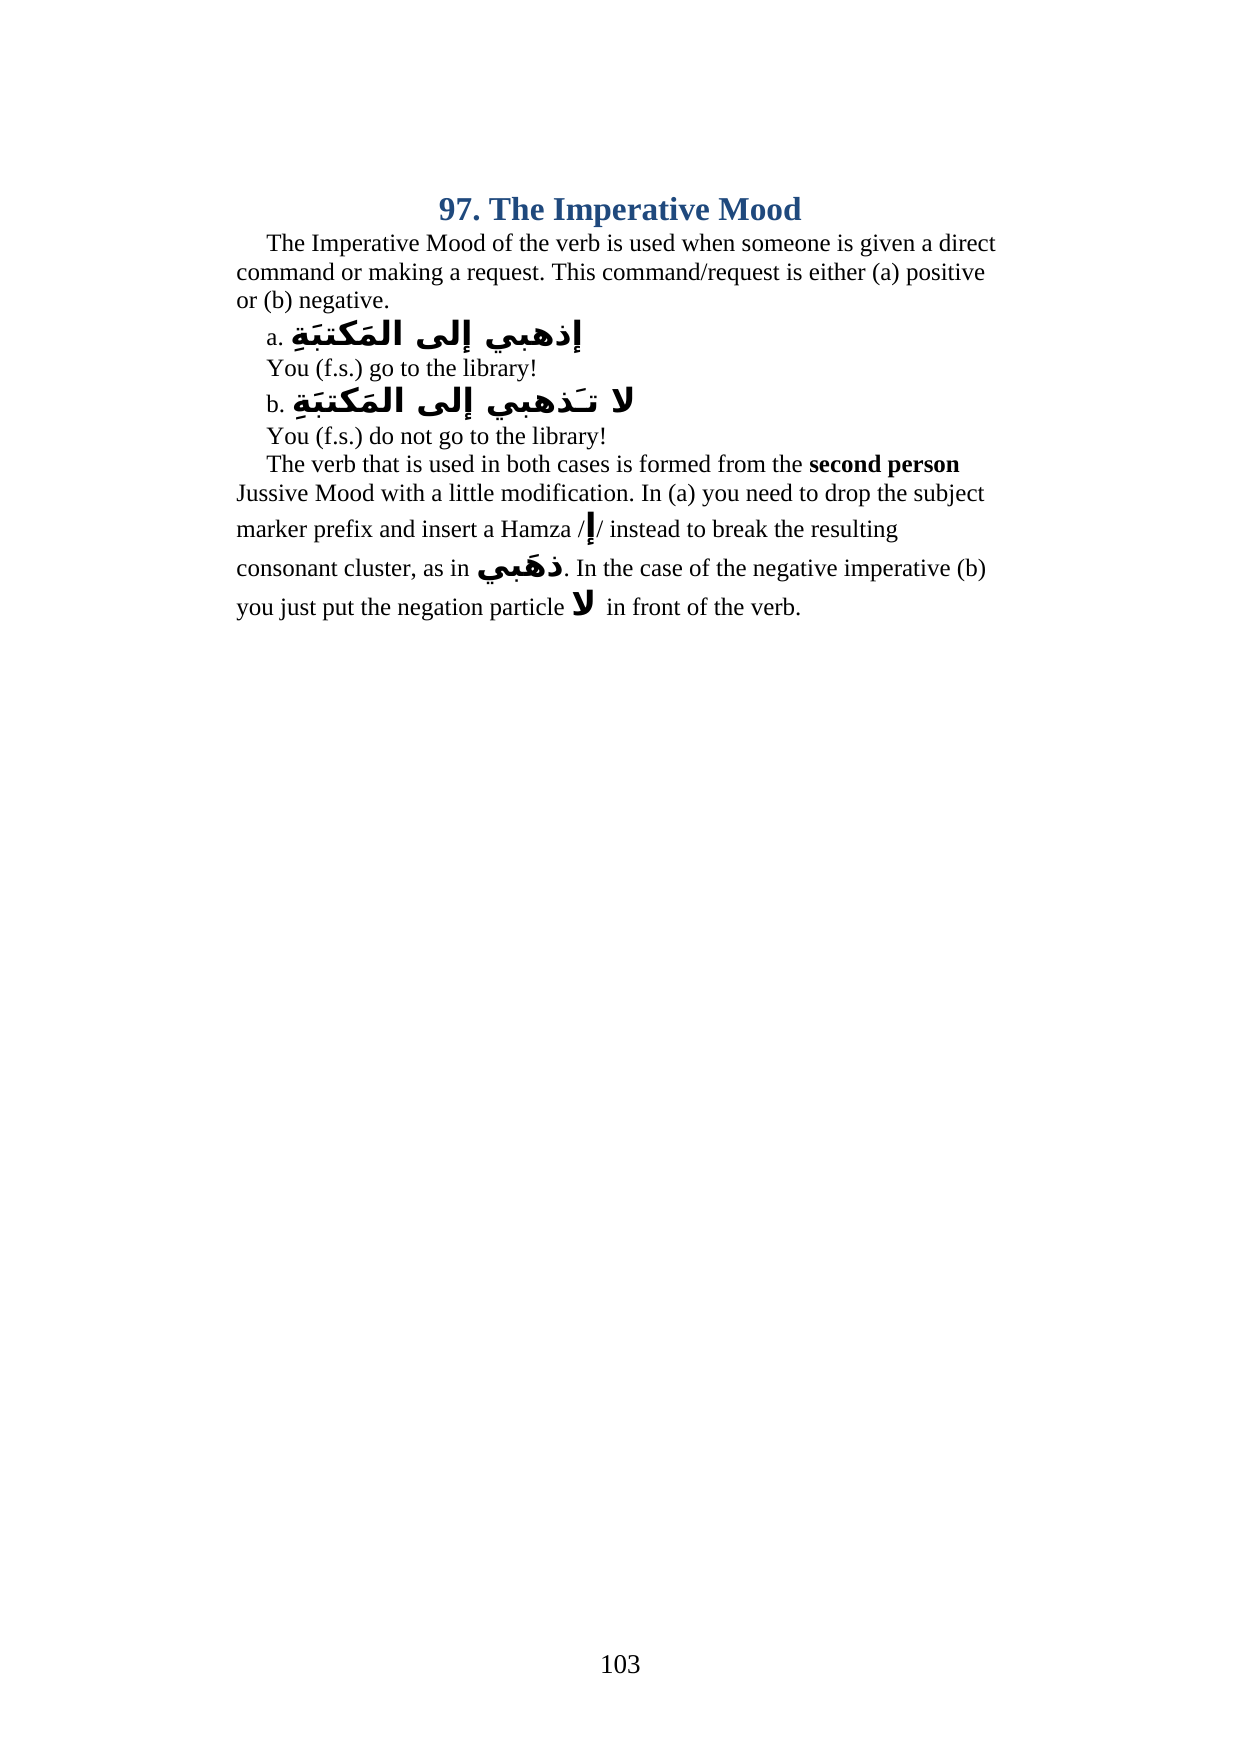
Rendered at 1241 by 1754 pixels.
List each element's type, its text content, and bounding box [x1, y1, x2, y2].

text The Imperative Mood of the verb is used when someone is given a direct command or making a request. This command/request is either (a) positive or (b) negative. [236, 228, 1004, 314]
text You (f.s.) go to the library! [236, 353, 1004, 382]
text a. إذهبي إلی المَکتبَةِ [236, 314, 1004, 353]
text b. لا تـَذهبي إلی المَکتبَةِ [236, 382, 1004, 421]
subtitle 97. The Imperative Mood [236, 190, 1004, 228]
text You (f.s.) do not go to the library! [236, 421, 1004, 449]
text The verb that is used in both cases is formed from the second person Jussive Mood with a little modification. In (a) you need to drop the subject marker prefix and insert a Hamza /إ/ instead to break the resulting consonant cluster, as in ذهَبي. In the case of the negative imperative (b) you just put the negation particle لا in front of the verb. [236, 449, 1004, 623]
